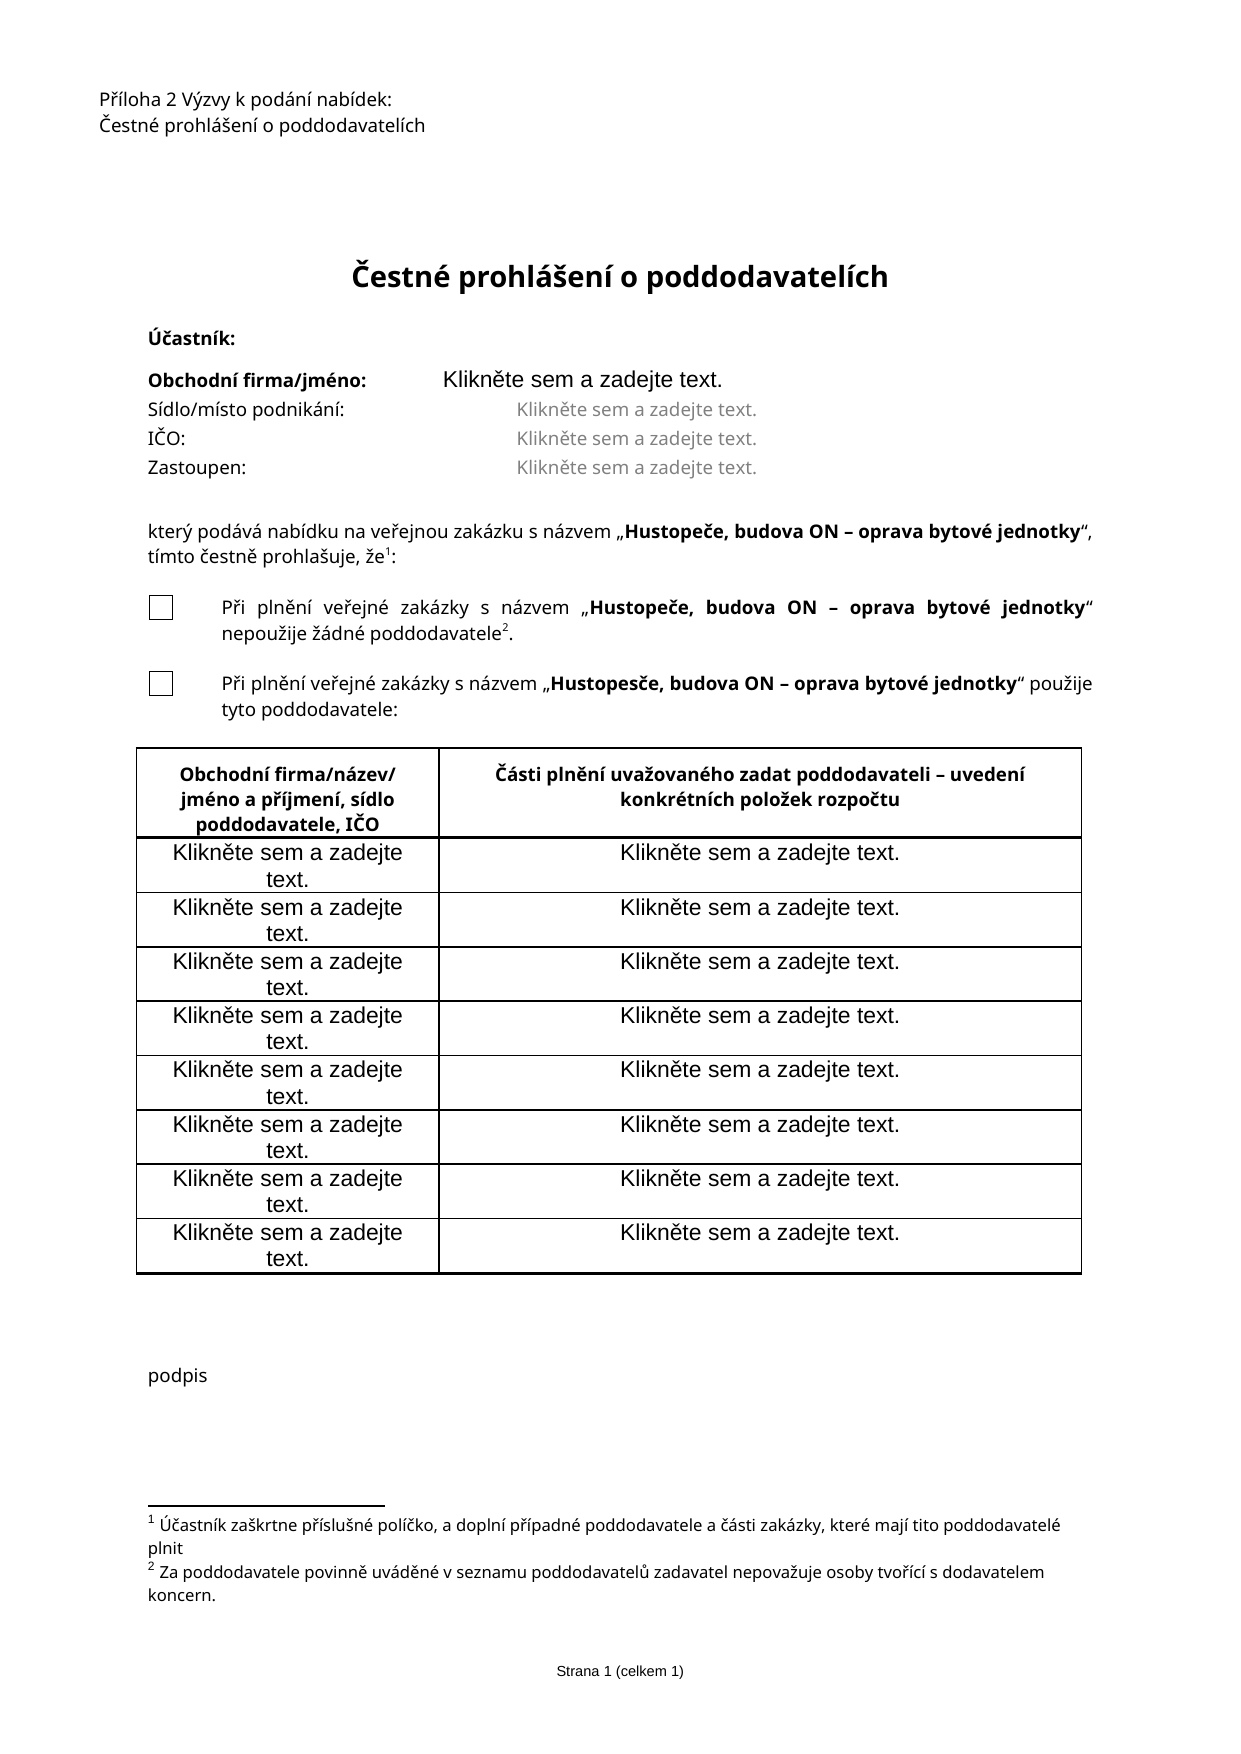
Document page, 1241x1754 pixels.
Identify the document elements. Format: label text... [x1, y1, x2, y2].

title Čestné prohlášení o poddodavatelích [148, 256, 1093, 296]
table_header Obchodní firma/název/ jméno a příjmení, sídlo poddodavatele, IČO [137, 749, 438, 836]
text Zastoupen: [148, 451, 1093, 480]
text IČO: [148, 422, 1093, 451]
text Sídlo/místo podnikání: [148, 393, 1093, 422]
text Při plnění veřejné zakázky s názvem „Hustopeče, budova ON – oprava bytové jednotky“ nepoužije žádné poddodavatele. [148, 594, 1093, 645]
text podpis [148, 1359, 1092, 1388]
text který podává nabídku na veřejnou zakázku s názvem „Hustopeče, budova ON – oprava bytové jednotky“, tímto čestně prohlašuje, že: [148, 518, 1093, 569]
text Obchodní firma/jméno: [148, 364, 1093, 393]
text Při plnění veřejné zakázky s názvem „Hustopesče, budova ON – oprava bytové jednotky“ použije tyto poddodavatele: [148, 670, 1093, 721]
table_header Části plnění uvažovaného zadat poddodavateli – uvedení konkrétních položek rozpočtu [440, 749, 1081, 836]
text Účastník: [148, 321, 1093, 352]
